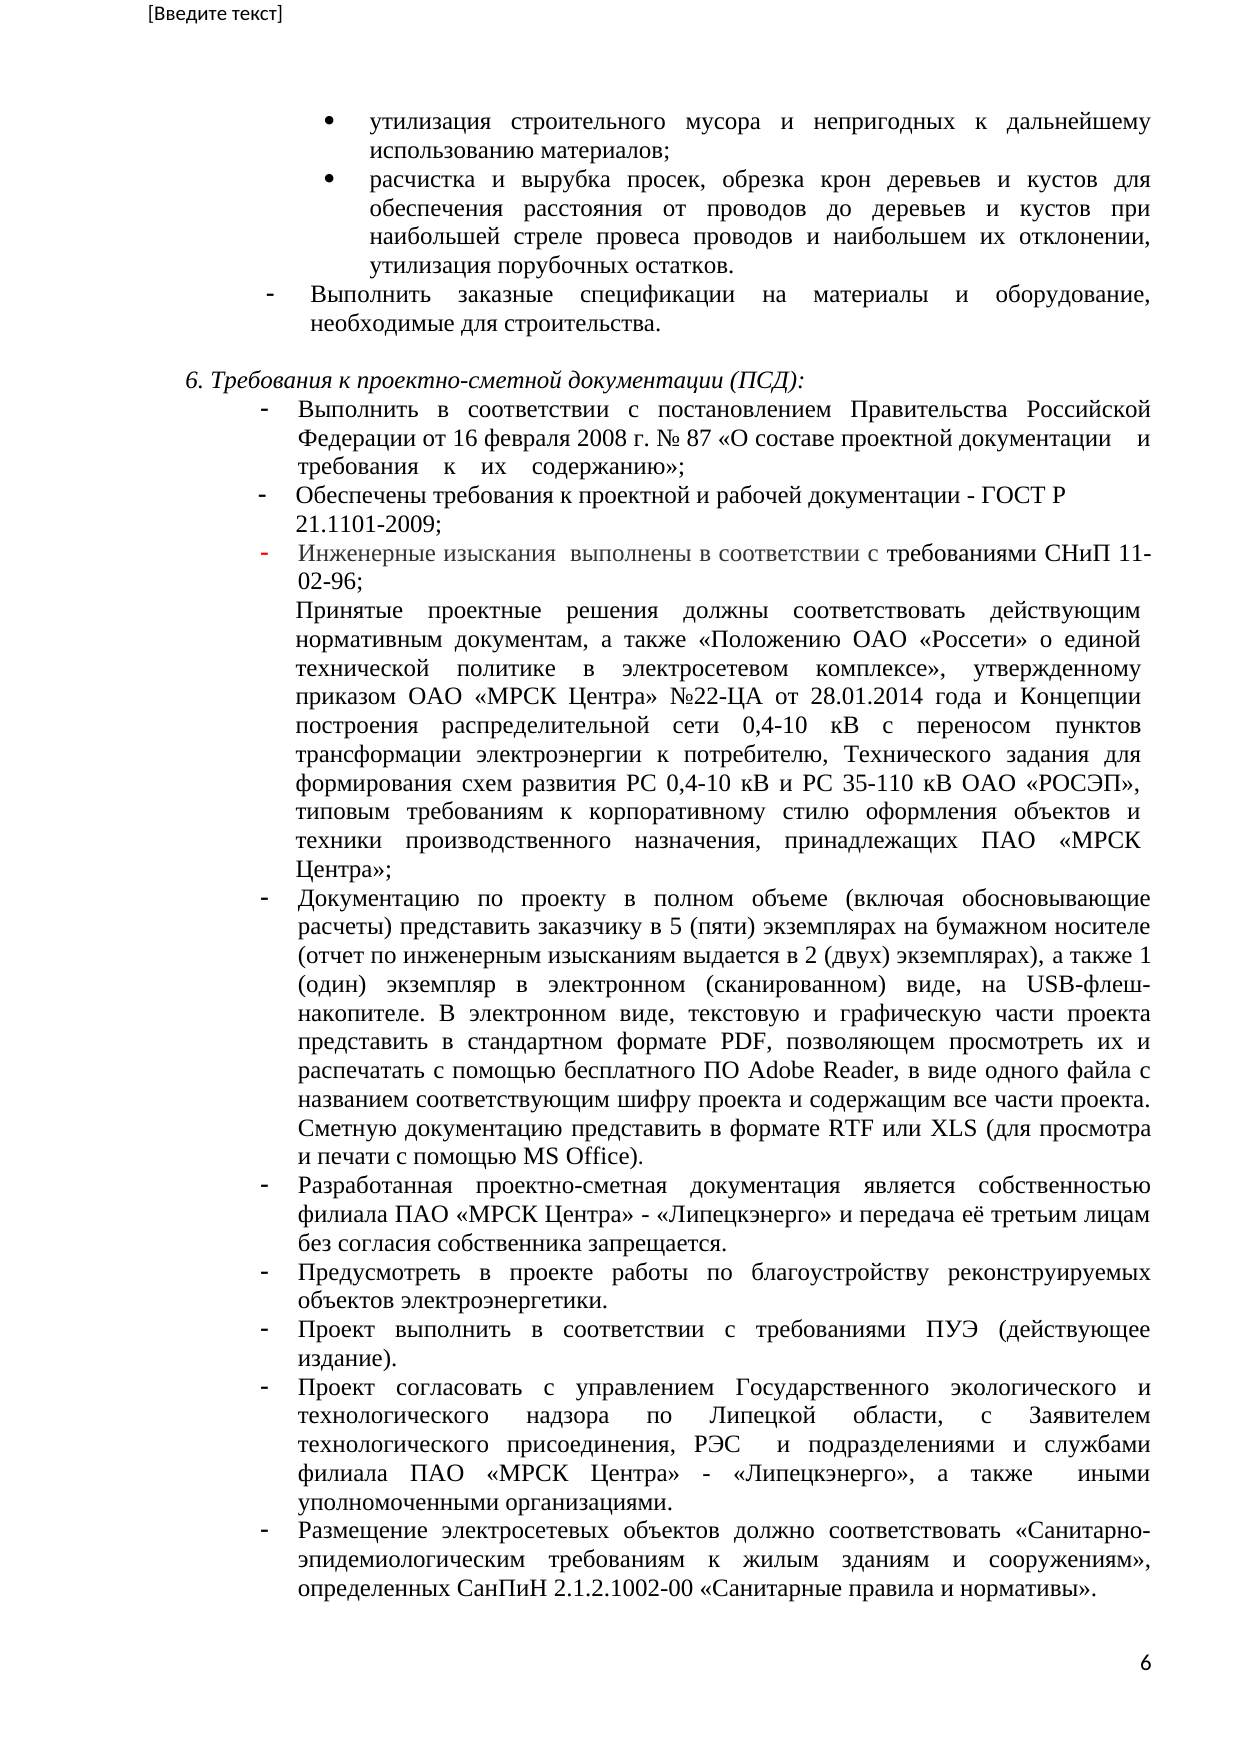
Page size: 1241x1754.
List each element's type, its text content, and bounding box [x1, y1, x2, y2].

list Выполнить в соответствии с постановлением Правительства Российской Федерации от 16 февраля 2008 г. № 87 «О составе проектной документации и требования к их содержанию»; [260, 394, 1152, 480]
subtitle 6. Требования к проектно-сметной документации (ПСД): [185, 365, 1152, 394]
text Принятые проектные решения должны соответствовать действующим нормативным документам, а также «Положению ОАО «Россети» о единой технической политике в электросетевом комплексе», утвержденному приказом ОАО «МРСК Центра» №22-ЦА от 28.01.2014 года и Концепции построения распределительной сети 0,4-10 кВ с переносом пунктов трансформации электроэнергии к потребителю, Технического задания для формирования схем развития РС 0,4-10 кВ и РС 35-110 кВ ОАО «РОСЭП», типовым требованиям к корпоративному стилю оформления объектов и техники производственного назначения, принадлежащих ПАО «МРСК Центра»; [295, 595, 1141, 883]
list Выполнить заказные спецификации на материалы и оборудование, необходимые для строительства. [266, 279, 1152, 336]
list утилизация строительного мусора и непригодных к дальнейшему использованию материалов; [325, 106, 1152, 164]
list расчистка и вырубка просек, обрезка крон деревьев и кустов для обеспечения расстояния от проводов до деревьев и кустов при наибольшей стреле провеса проводов и наибольшем их отклонении, утилизация порубочных остатков. [325, 164, 1152, 279]
list Обеспечены требования к проектной и рабочей документации - ГОСТ Р 21.1101-2009; [258, 480, 1152, 538]
list Размещение электросетевых объектов должно соответствовать «Санитарно-эпидемиологическим требованиям к жилым зданиям и сооружениям», определенных СанПиН 2.1.2.1002-00 «Санитарные правила и нормативы». [260, 1515, 1152, 1602]
list Предусмотреть в проекте работы по благоустройству реконструируемых объектов электроэнергетики. [260, 1257, 1152, 1314]
list Проект выполнить в соответствии с требованиями ПУЭ (действующее издание). [260, 1314, 1152, 1372]
list Разработанная проектно-сметная документация является собственностью филиала ПАО «МРСК Центра» - «Липецкэнерго» и передача её третьим лицам без согласия собственника запрещается. [260, 1170, 1152, 1257]
list Документацию по проекту в полном объеме (включая обосновывающие расчеты) представить заказчику в 5 (пяти) экземплярах на бумажном носителе (отчет по инженерным изысканиям выдается в 2 (двух) экземплярах), а также 1 (один) экземпляр в электронном (сканированном) виде, на USB-флеш-накопителе. В электронном виде, текстовую и графическую части проекта представить в стандартном формате PDF, позволяющем просмотреть их и распечатать с помощью бесплатного ПО Adobe Reader, в виде одного файла с названием соответствующим шифру проекта и содержащим все части проекта. Сметную документацию представить в формате RTF или XLS (для просмотра и печати с помощью MS Office). [260, 883, 1152, 1170]
list Инженерные изыскания выполнены в соответствии с требованиями СНиП 11-02-96; [260, 538, 1152, 595]
list Проект согласовать с управлением Государственного экологического и технологического надзора по Липецкой области, с Заявителем технологического присоединения, РЭС и подразделениями и службами филиала ПАО «МРСК Центра» - «Липецкэнерго», а также иными уполномоченными организациями. [260, 1372, 1152, 1515]
